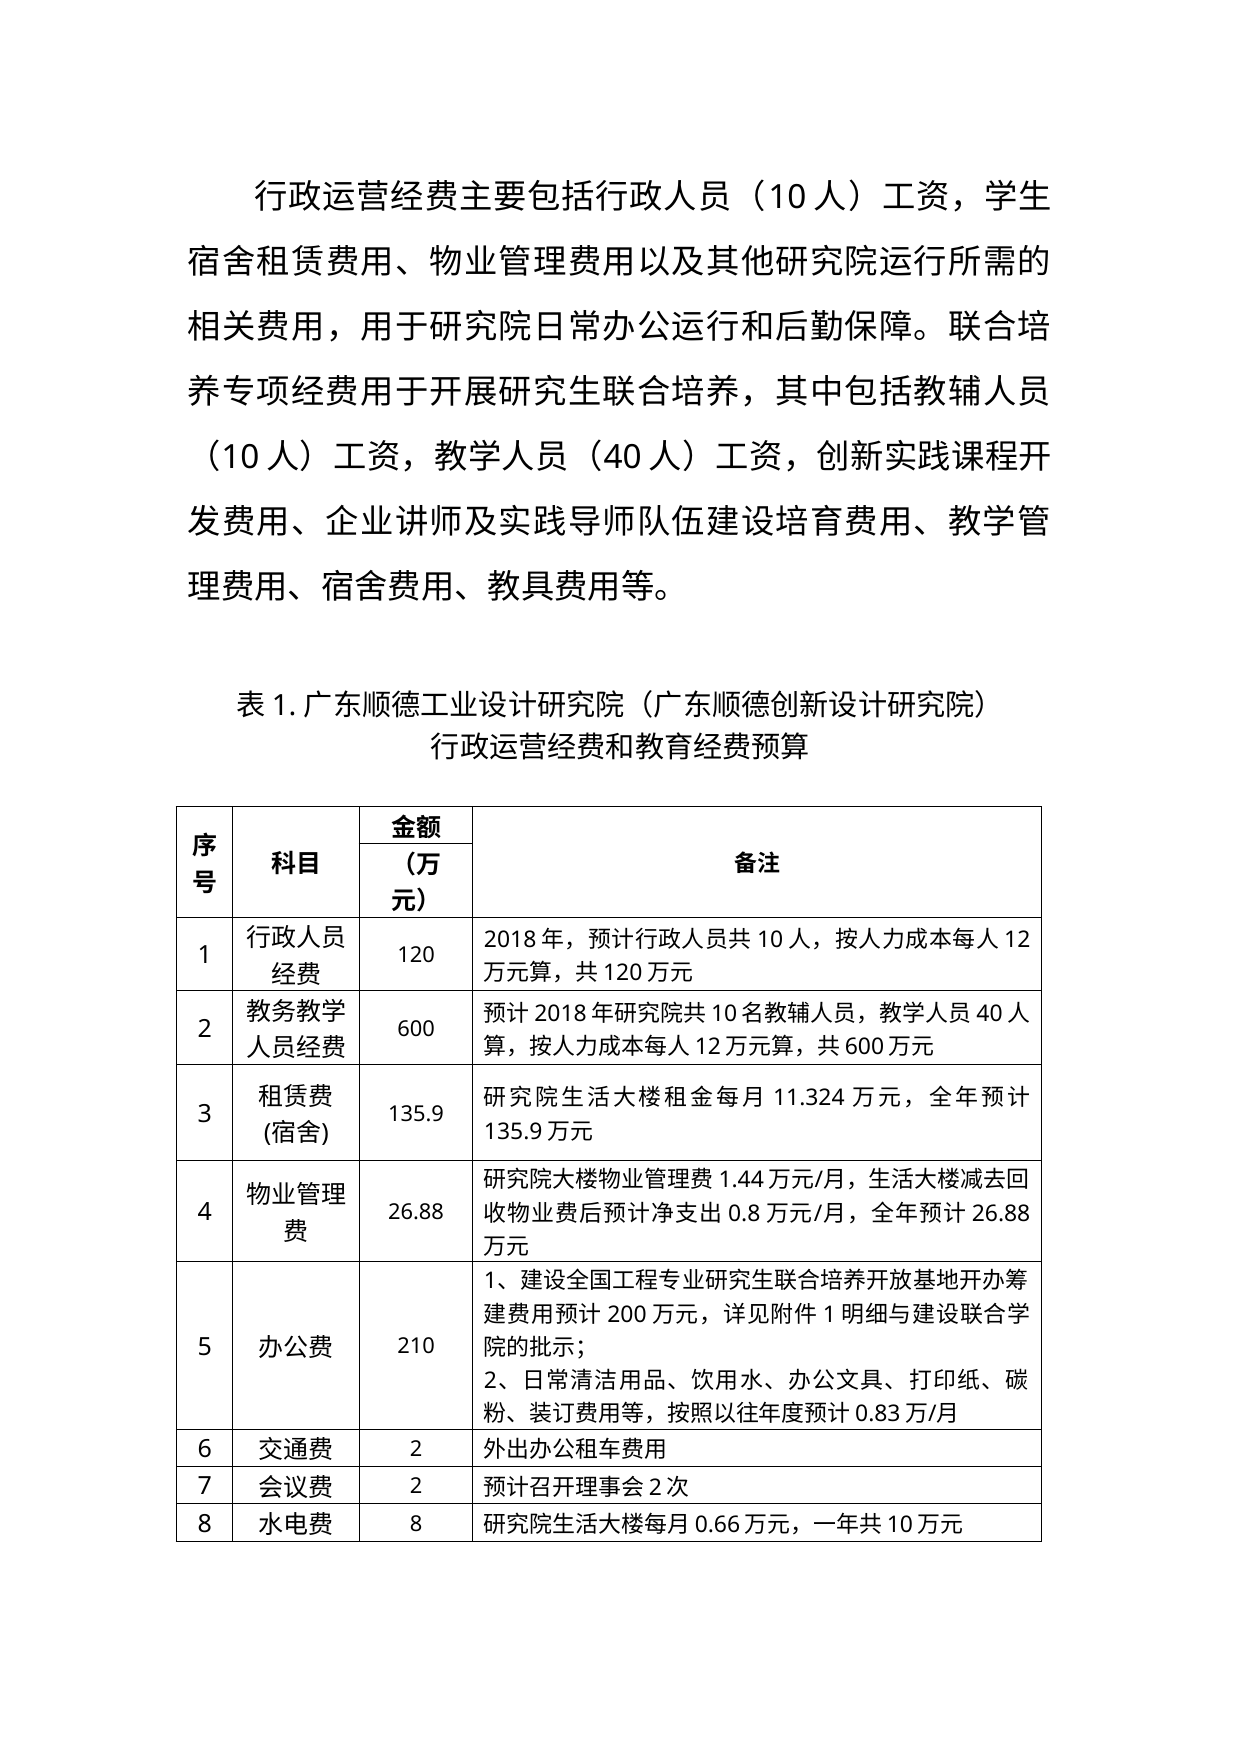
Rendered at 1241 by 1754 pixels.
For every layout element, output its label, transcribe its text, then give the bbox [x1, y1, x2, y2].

table_cell 2018年，预计行政人员共10人，按人力成本每人12万元算，共120万元 [473, 918, 1041, 990]
table_cell 水电费 [233, 1504, 359, 1541]
table_cell 外出办公租车费用 [473, 1430, 1041, 1466]
table_cell 210 [360, 1262, 472, 1429]
text 行政运营经费和教育经费预算 [187, 724, 1053, 766]
table_cell 2 [177, 991, 232, 1064]
table_header 序号 [177, 807, 232, 917]
table_cell 2 [360, 1467, 472, 1503]
table_cell 135.9 [360, 1065, 472, 1160]
table_cell （万元） [360, 844, 472, 917]
table_cell 交通费 [233, 1430, 359, 1466]
table_cell 研究院大楼物业管理费1.44万元/月，生活大楼减去回收物业费后预计净支出0.8万元/月，全年预计26.88万元 [473, 1161, 1041, 1261]
table_header 金额 [360, 807, 472, 843]
table_cell 租赁费(宿舍) [233, 1065, 359, 1160]
table_cell 8 [360, 1504, 472, 1541]
table_cell 预计2018年研究院共10名教辅人员，教学人员40人算，按人力成本每人12万元算，共600万元 [473, 991, 1041, 1064]
table_cell 研究院生活大楼每月0.66万元，一年共10万元 [473, 1504, 1041, 1541]
table_cell 8 [177, 1504, 232, 1541]
table_cell 物业管理费 [233, 1161, 359, 1261]
table_cell 600 [360, 991, 472, 1064]
table_cell 120 [360, 918, 472, 990]
table_cell 26.88 [360, 1161, 472, 1261]
table_cell 行政人员经费 [233, 918, 359, 990]
table_cell 3 [177, 1065, 232, 1160]
table_cell 预计召开理事会2次 [473, 1467, 1041, 1503]
text 表1. 广东顺德工业设计研究院（广东顺德创新设计研究院） [187, 682, 1053, 724]
table_cell 办公费 [233, 1262, 359, 1429]
table_header 备注 [473, 807, 1041, 917]
table_header 科目 [233, 807, 359, 917]
table_cell 教务教学人员经费 [233, 991, 359, 1064]
table_cell 1、建设全国工程专业研究生联合培养开放基地开办筹建费用预计200万元，详见附件1明细与建设联合学院的批示； 2、日常清洁用品、饮用水、办公文具、打印纸、碳粉、装订费用等，按照以往年度预计0.83万/月 [473, 1262, 1041, 1429]
table_cell 2 [360, 1430, 472, 1466]
table_cell 研究院生活大楼租金每月11.324万元，全年预计135.9万元 [473, 1065, 1041, 1160]
table_cell 6 [177, 1430, 232, 1466]
table_cell 5 [177, 1262, 232, 1429]
table_cell 7 [177, 1467, 232, 1503]
table_cell 1 [177, 918, 232, 990]
table_cell 会议费 [233, 1467, 359, 1503]
table_cell 4 [177, 1161, 232, 1261]
text 行政运营经费主要包括行政人员（10人）工资，学生宿舍租赁费用、物业管理费用以及其他研究院运行所需的相关费用，用于研究院日常办公运行和后勤保障。联合培养专项经费用于开展研究生联合培养，其中包括教辅人员（10人）工资，教学人员（40人）工资，创新实践课程开发费用、企业讲师及实践导师队伍建设培育费用、教学管理费用、宿舍费用、教具费用等。 [187, 162, 1053, 617]
